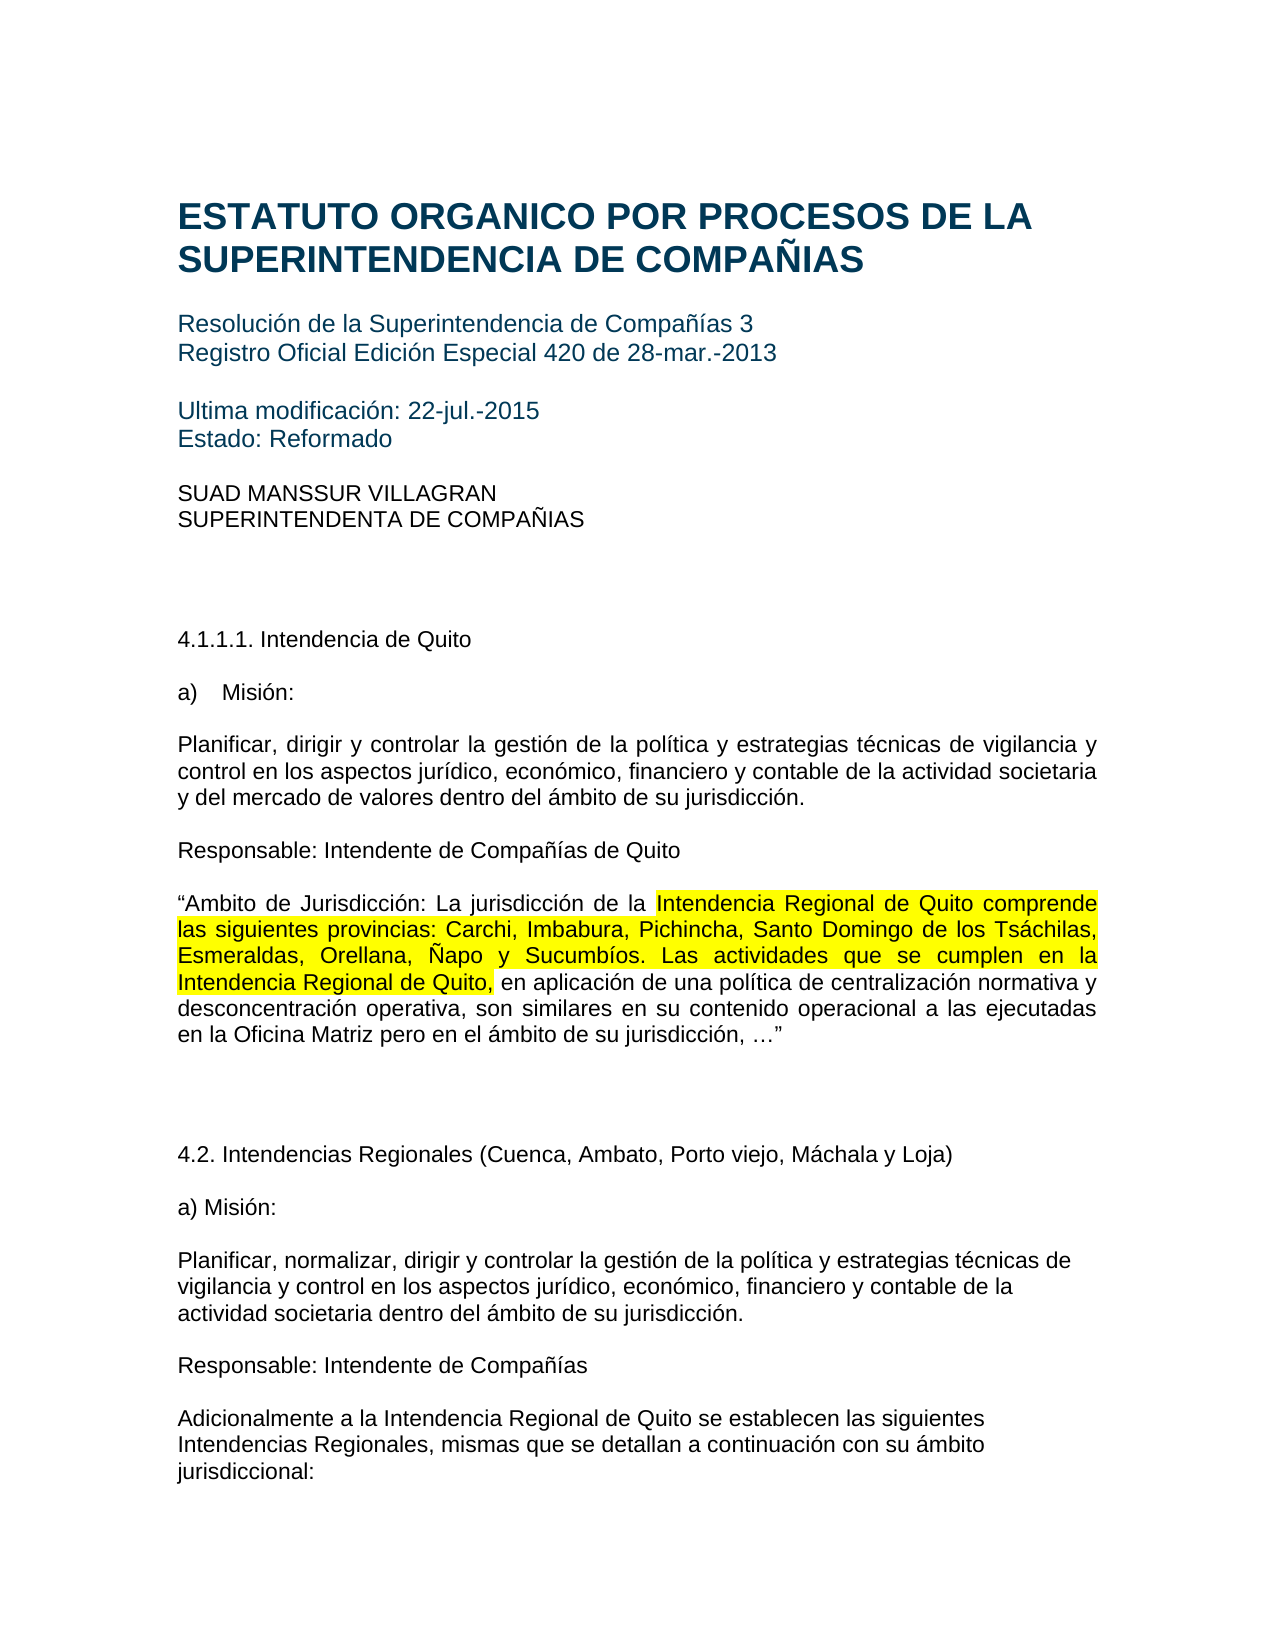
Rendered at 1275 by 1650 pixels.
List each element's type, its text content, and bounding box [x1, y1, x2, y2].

text Ultima modificación: 22-jul.-2015 [177, 396, 1098, 424]
text Planificar, normalizar, dirigir y controlar la gestión de la política y estrategias técnicas de vigilancia y control en los aspectos jurídico, económico, financiero y contable de la actividad societaria dentro del ámbito de su jurisdicción. [177, 1247, 1098, 1326]
text a) Misión: [177, 1194, 1098, 1221]
text Responsable: Intendente de Compañías de Quito [177, 837, 1098, 863]
text “Ambito de Jurisdicción: La jurisdicción de la Intendencia Regional de Quito comprende las siguientes provincias: Carchi, Imbabura, Pichincha, Santo Domingo de los Tsáchilas, Esmeraldas, Orellana, Ñapo y Sucumbíos. Las actividades que se cumplen en la Intendencia Regional de Quito, en aplicación de una política de centralización normativa y desconcentración operativa, son similares en su contenido operacional a las ejecutadas en la Oficina Matriz pero en el ámbito de su jurisdicción, …” [177, 969, 1098, 1048]
text Responsable: Intendente de Compañías [177, 1352, 1098, 1379]
list Misión: [177, 679, 1098, 705]
text 4.2. Intendencias Regionales (Cuenca, Ambato, Porto viejo, Máchala y Loja) [177, 1141, 1098, 1168]
text SUAD MANSSUR VILLAGRAN [177, 479, 1098, 506]
text Planificar, dirigir y controlar la gestión de la política y estrategias técnicas de vigilancia y control en los aspectos jurídico, económico, financiero y contable de la actividad societaria y del mercado de valores dentro del ámbito de su jurisdicción. [177, 731, 1098, 811]
text Registro Oficial Edición Especial 420 de 28-mar.-2013 [177, 338, 1098, 367]
text SUPERINTENDENCIA DE COMPAÑIAS [177, 238, 1098, 281]
text ESTATUTO ORGANICO POR PROCESOS DE LA [177, 194, 1098, 238]
text Adicionalmente a la Intendencia Regional de Quito se establecen las siguientes Intendencias Regionales, mismas que se detallan a continuación con su ámbito jurisdiccional: [177, 1405, 1098, 1484]
text 4.1.1.1. Intendencia de Quito [177, 626, 1098, 652]
text Resolución de la Superintendencia de Compañías 3 [177, 309, 1098, 338]
text SUPERINTENDENTA DE COMPAÑIAS [177, 506, 1098, 532]
text Estado: Reformado [177, 424, 1098, 453]
